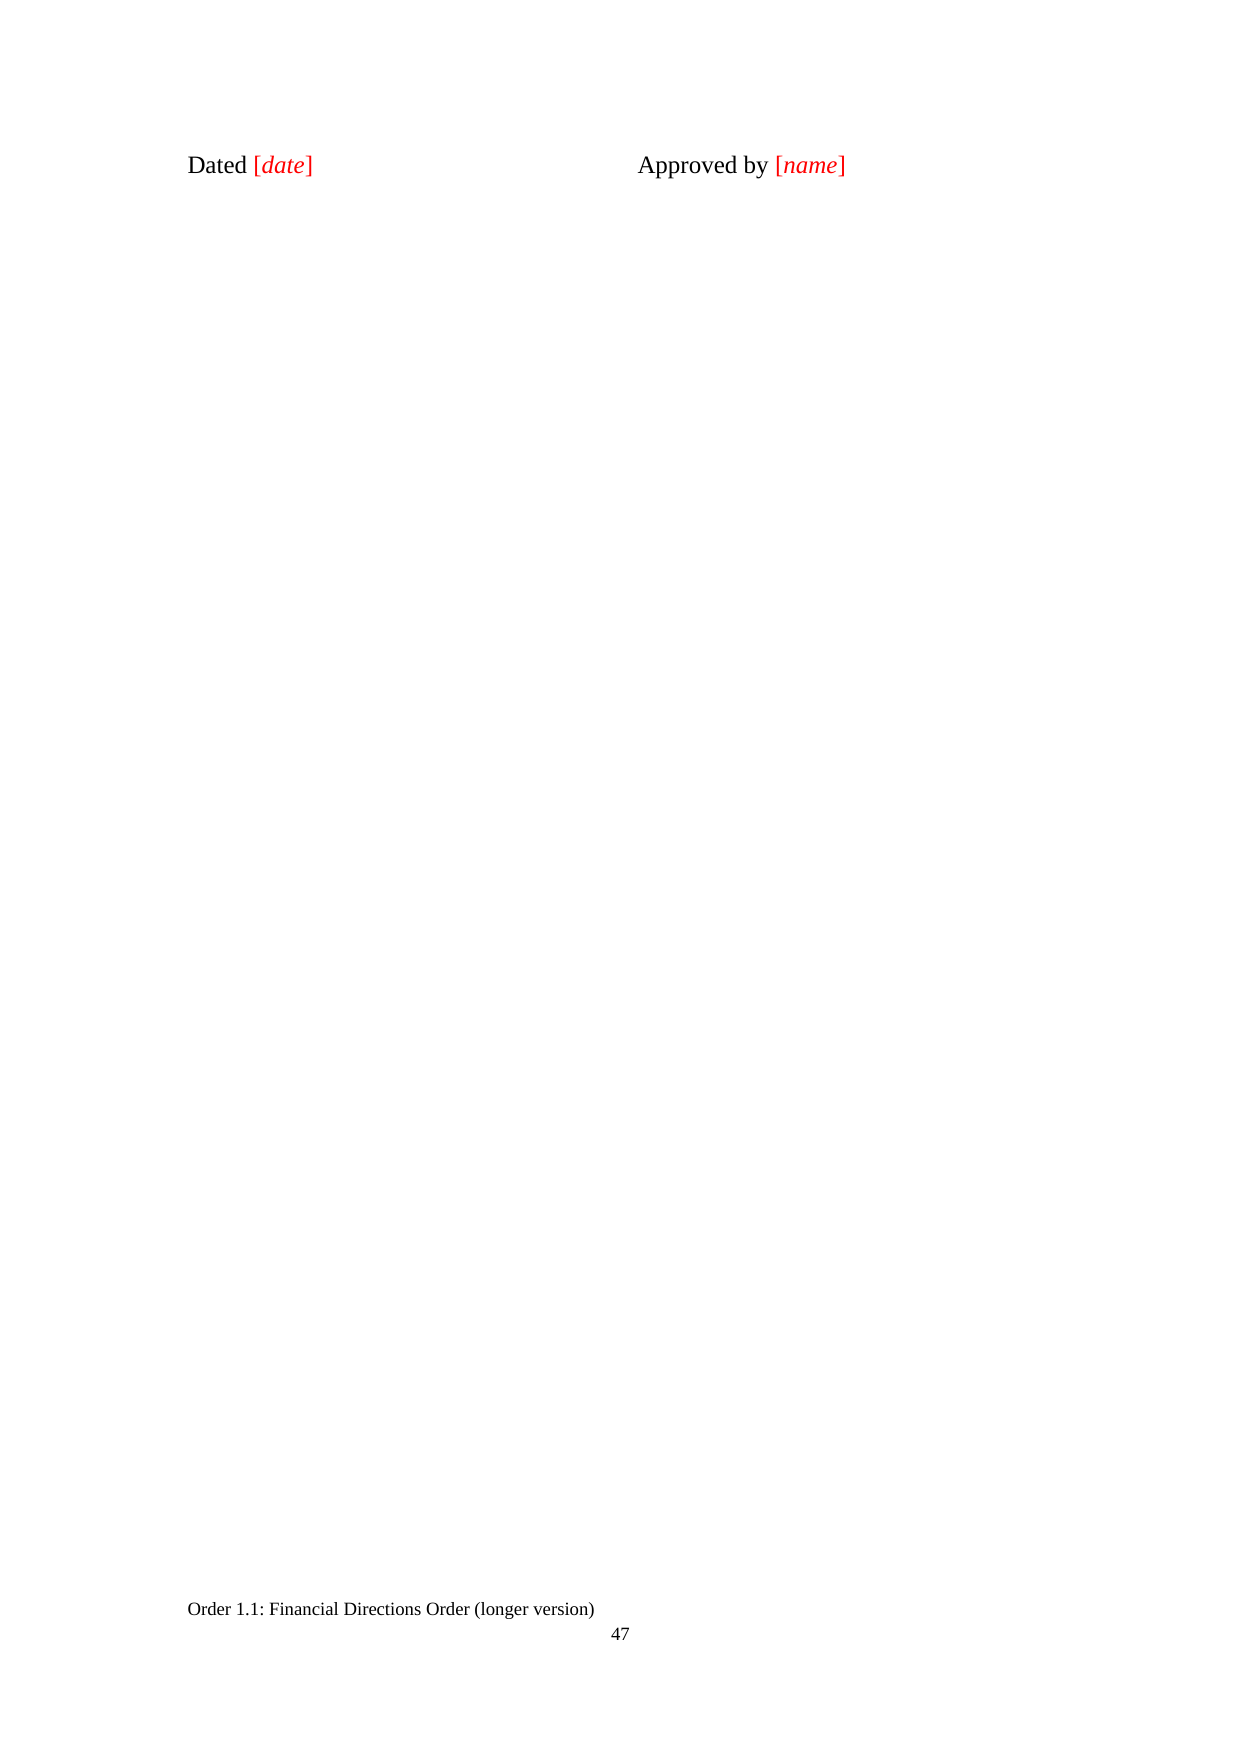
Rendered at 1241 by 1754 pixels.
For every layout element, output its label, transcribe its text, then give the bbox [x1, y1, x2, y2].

list Dated [date] Approved by [name] [187, 150, 1053, 179]
